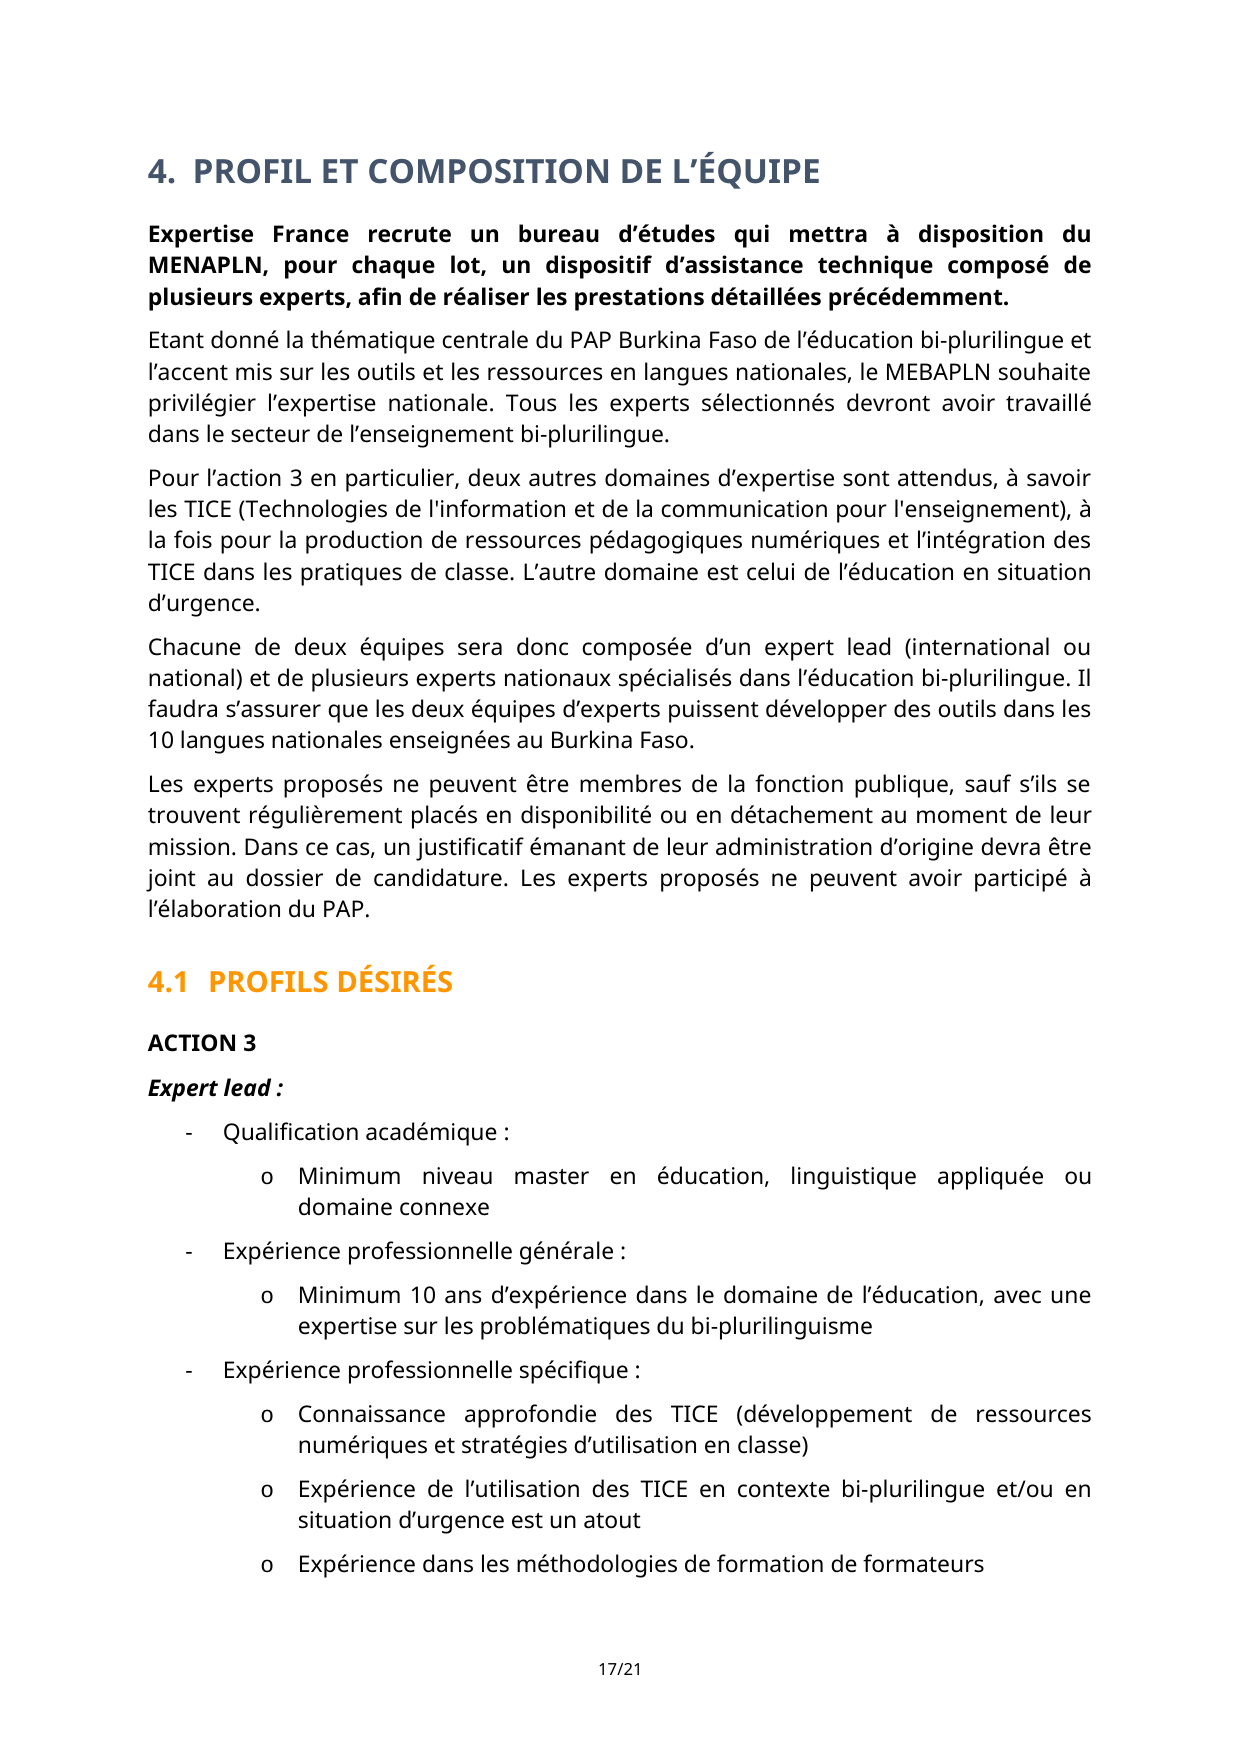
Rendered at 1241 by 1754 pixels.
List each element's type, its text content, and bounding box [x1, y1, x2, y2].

text Chacune de deux équipes sera donc composée d’un expert lead (international ou national) et de plusieurs experts nationaux spécialisés dans l’éducation bi-plurilingue. Il faudra s’assurer que les deux équipes d’experts puissent développer des outils dans les 10 langues nationales enseignées au Burkina Faso. [148, 631, 1093, 756]
list Minimum niveau master en éducation, linguistique appliquée ou domaine connexe [260, 1160, 1093, 1222]
list Expérience de l’utilisation des TICE en contexte bi-plurilingue et/ou en situation d’urgence est un atout [260, 1473, 1093, 1535]
text Expert lead : [148, 1072, 1093, 1103]
list Qualification académique : [185, 1116, 1093, 1147]
text Expertise France recrute un bureau d’études qui mettra à disposition du MENAPLN, pour chaque lot, un dispositif d’assistance technique composé de plusieurs experts, afin de réaliser les prestations détaillées précédemment. [148, 218, 1093, 312]
text Etant donné la thématique centrale du PAP Burkina Faso de l’éducation bi-plurilingue et l’accent mis sur les outils et les ressources en langues nationales, le MEBAPLN souhaite privilégier l’expertise nationale. Tous les experts sélectionnés devront avoir travaillé dans le secteur de l’enseignement bi-plurilingue. [148, 324, 1093, 449]
text Pour l’action 3 en particulier, deux autres domaines d’expertise sont attendus, à savoir les TICE (Technologies de l'information et de la communication pour l'enseignement), à la fois pour la production de ressources pédagogiques numériques et l’intégration des TICE dans les pratiques de classe. L’autre domaine est celui de l’éducation en situation d’urgence. [148, 462, 1093, 618]
list Expérience professionnelle générale : [185, 1235, 1093, 1266]
list Minimum 10 ans d’expérience dans le domaine de l’éducation, avec une expertise sur les problématiques du bi-plurilinguisme [260, 1279, 1093, 1341]
list Expérience dans les méthodologies de formation de formateurs [260, 1548, 1093, 1579]
subtitle ACTION 3 [148, 1026, 1093, 1058]
list Expérience professionnelle spécifique : [185, 1354, 1093, 1385]
subtitle PROFIL ET COMPOSITION DE L’ÉQUIPE [148, 148, 1093, 193]
subtitle PROFILS DÉSIRÉS [148, 962, 1093, 1001]
list Connaissance approfondie des TICE (développement de ressources numériques et stratégies d’utilisation en classe) [260, 1397, 1093, 1460]
text Les experts proposés ne peuvent être membres de la fonction publique, sauf s’ils se trouvent régulièrement placés en disponibilité ou en détachement au moment de leur mission. Dans ce cas, un justificatif émanant de leur administration d’origine devra être joint au dossier de candidature. Les experts proposés ne peuvent avoir participé à l’élaboration du PAP. [148, 768, 1093, 924]
